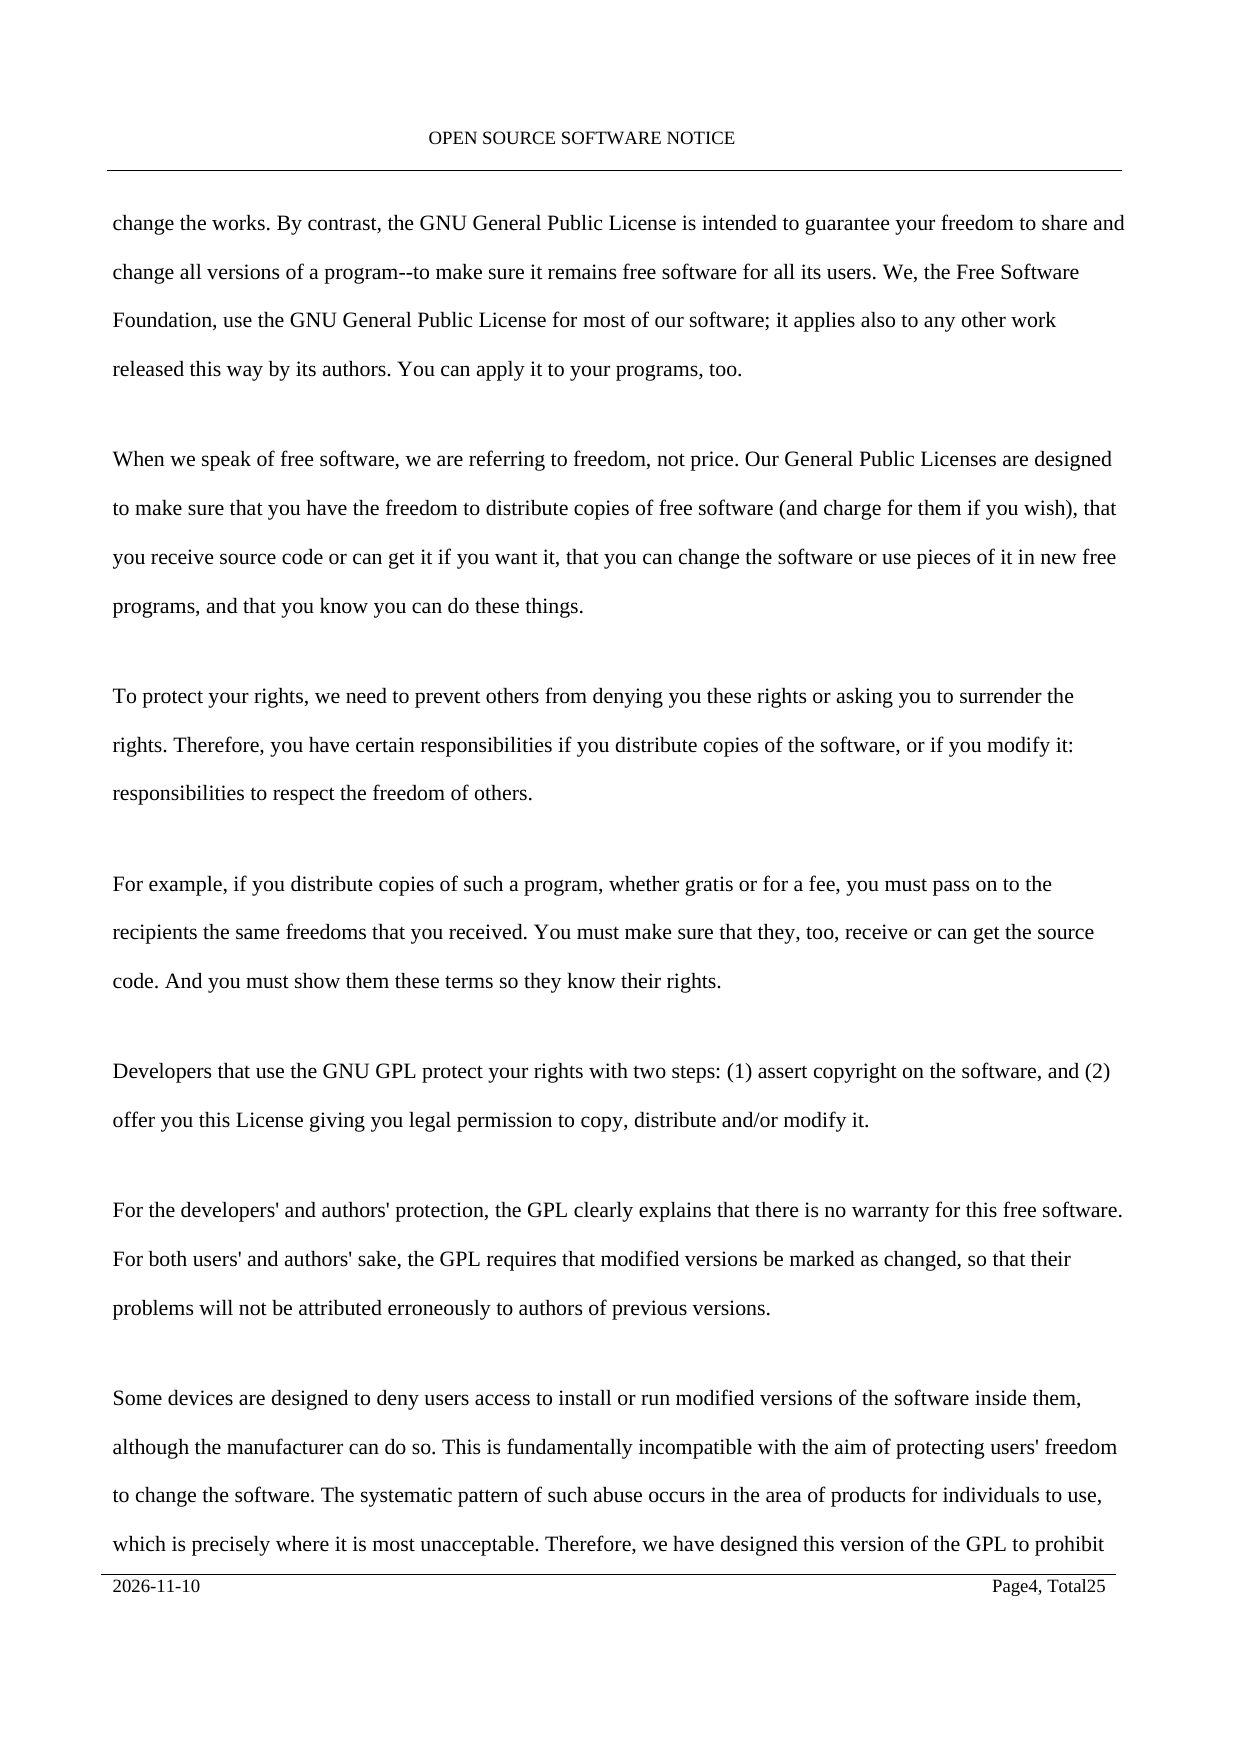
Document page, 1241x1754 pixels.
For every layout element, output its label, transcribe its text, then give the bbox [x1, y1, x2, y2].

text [112, 206, 1128, 385]
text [112, 1381, 1128, 1560]
text To protect your rights, we need to prevent others from denying you these rights or asking you to surrender the rights. Therefore, you have certain responsibilities if you distribute copies of the software, or if you modify it: responsibilities to respect the freedom of others. [112, 679, 1128, 809]
text When we speak of free software, we are referring to freedom, not price. Our General Public Licenses are designed to make sure that you have the freedom to distribute copies of free software (and charge for them if you wish), that you receive source code or can get it if you want it, that you can change the software or use pieces of it in new free programs, and that you know you can do these things. [112, 443, 1128, 622]
text For the developers' and authors' protection, the GPL clearly explains that there is no warranty for this free software. For both users' and authors' sake, the GPL requires that modified versions be marked as changed, so that their problems will not be attributed erroneously to authors of previous versions. [112, 1194, 1128, 1324]
text Developers that use the GNU GPL protect your rights with two steps: (1) assert copyright on the software, and (2) offer you this License giving you legal permission to copy, distribute and/or modify it. [112, 1055, 1128, 1136]
text For example, if you distribute copies of such a program, whether gratis or for a fee, you must pass on to the recipients the same freedoms that you received. You must make sure that they, too, receive or can get the source code. And you must show them these terms so they know their rights. [112, 867, 1128, 997]
